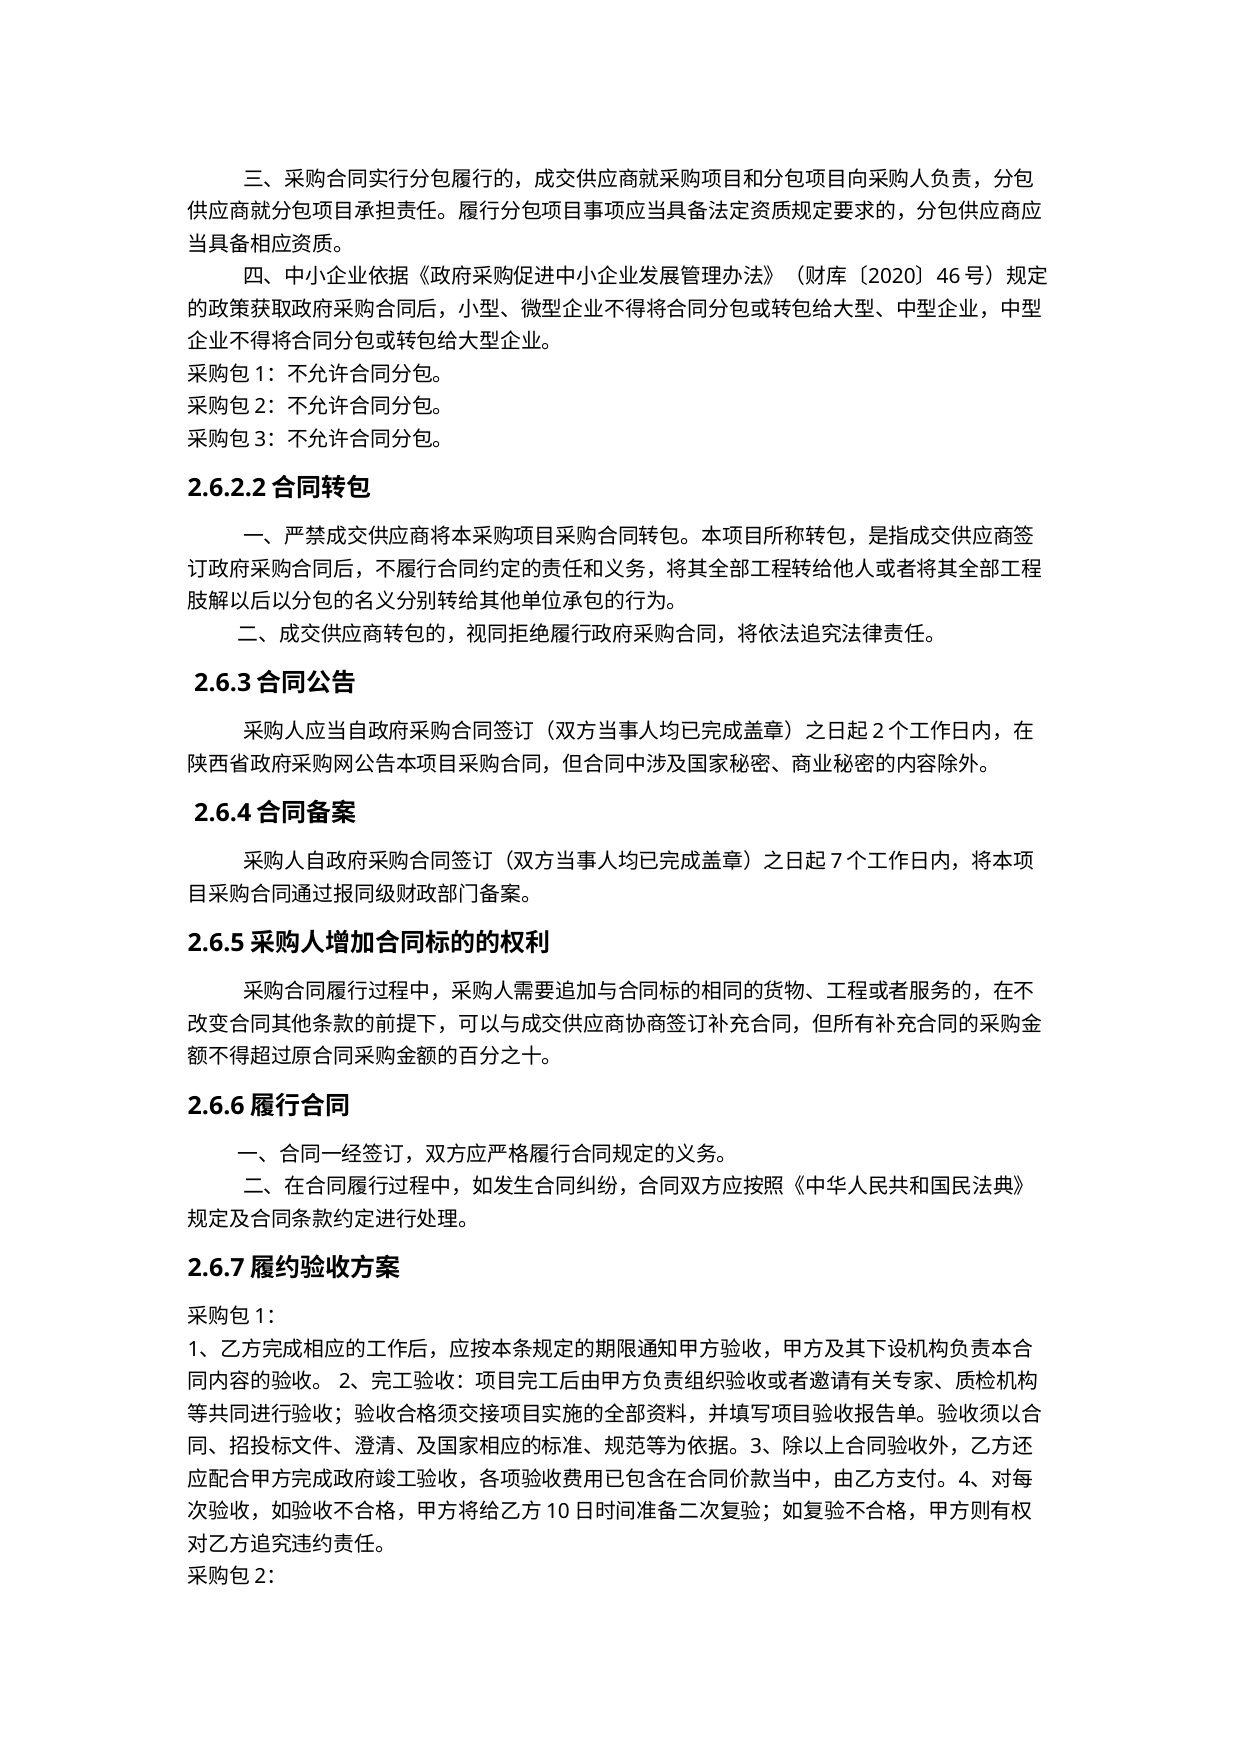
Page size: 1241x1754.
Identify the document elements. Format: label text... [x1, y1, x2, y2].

text 2.6.5采购人增加合同标的的权利 [187, 909, 1053, 974]
text 采购包1： [187, 1299, 1053, 1332]
text 采购人应当自政府采购合同签订（双方当事人均已完成盖章）之日起2个工作日内，在陕西省政府采购网公告本项目采购合同，但合同中涉及国家秘密、商业秘密的内容除外。 [187, 714, 1053, 779]
text 采购包3：不允许合同分包。 [187, 422, 1053, 454]
text 2.6.2.2合同转包 [187, 454, 1053, 519]
text 采购包1：不允许合同分包。 [187, 357, 1053, 389]
text 2.6.7履约验收方案 [187, 1234, 1053, 1299]
text 2.6.6履行合同 [187, 1072, 1053, 1137]
text 2.6.3合同公告 [187, 649, 1053, 714]
text 采购合同履行过程中，采购人需要追加与合同标的相同的货物、工程或者服务的，在不改变合同其他条款的前提下，可以与成交供应商协商签订补充合同，但所有补充合同的采购金额不得超过原合同采购金额的百分之十。 [187, 974, 1053, 1072]
text 一、严禁成交供应商将本采购项目采购合同转包。本项目所称转包，是指成交供应商签订政府采购合同后，不履行合同约定的责任和义务，将其全部工程转给他人或者将其全部工程肢解以后以分包的名义分别转给其他单位承包的行为。 [187, 519, 1053, 617]
text 2.6.4合同备案 [187, 779, 1053, 844]
text 采购人自政府采购合同签订（双方当事人均已完成盖章）之日起7个工作日内，将本项目采购合同通过报同级财政部门备案。 [187, 844, 1053, 909]
text 一、合同一经签订，双方应严格履行合同规定的义务。 [187, 1137, 1053, 1169]
text 采购包2： [187, 1559, 1053, 1592]
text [187, 1332, 1053, 1559]
text 采购包2：不允许合同分包。 [187, 389, 1053, 422]
text 三、采购合同实行分包履行的，成交供应商就采购项目和分包项目向采购人负责，分包供应商就分包项目承担责任。履行分包项目事项应当具备法定资质规定要求的，分包供应商应当具备相应资质。 [187, 162, 1053, 259]
text 二、在合同履行过程中，如发生合同纠纷，合同双方应按照《中华人民共和国民法典》规定及合同条款约定进行处理。 [187, 1169, 1053, 1234]
text 四、中小企业依据《政府采购促进中小企业发展管理办法》（财库〔2020〕46号）规定的政策获取政府采购合同后，小型、微型企业不得将合同分包或转包给大型、中型企业，中型企业不得将合同分包或转包给大型企业。 [187, 259, 1053, 357]
text 二、成交供应商转包的，视同拒绝履行政府采购合同，将依法追究法律责任。 [187, 617, 1053, 649]
